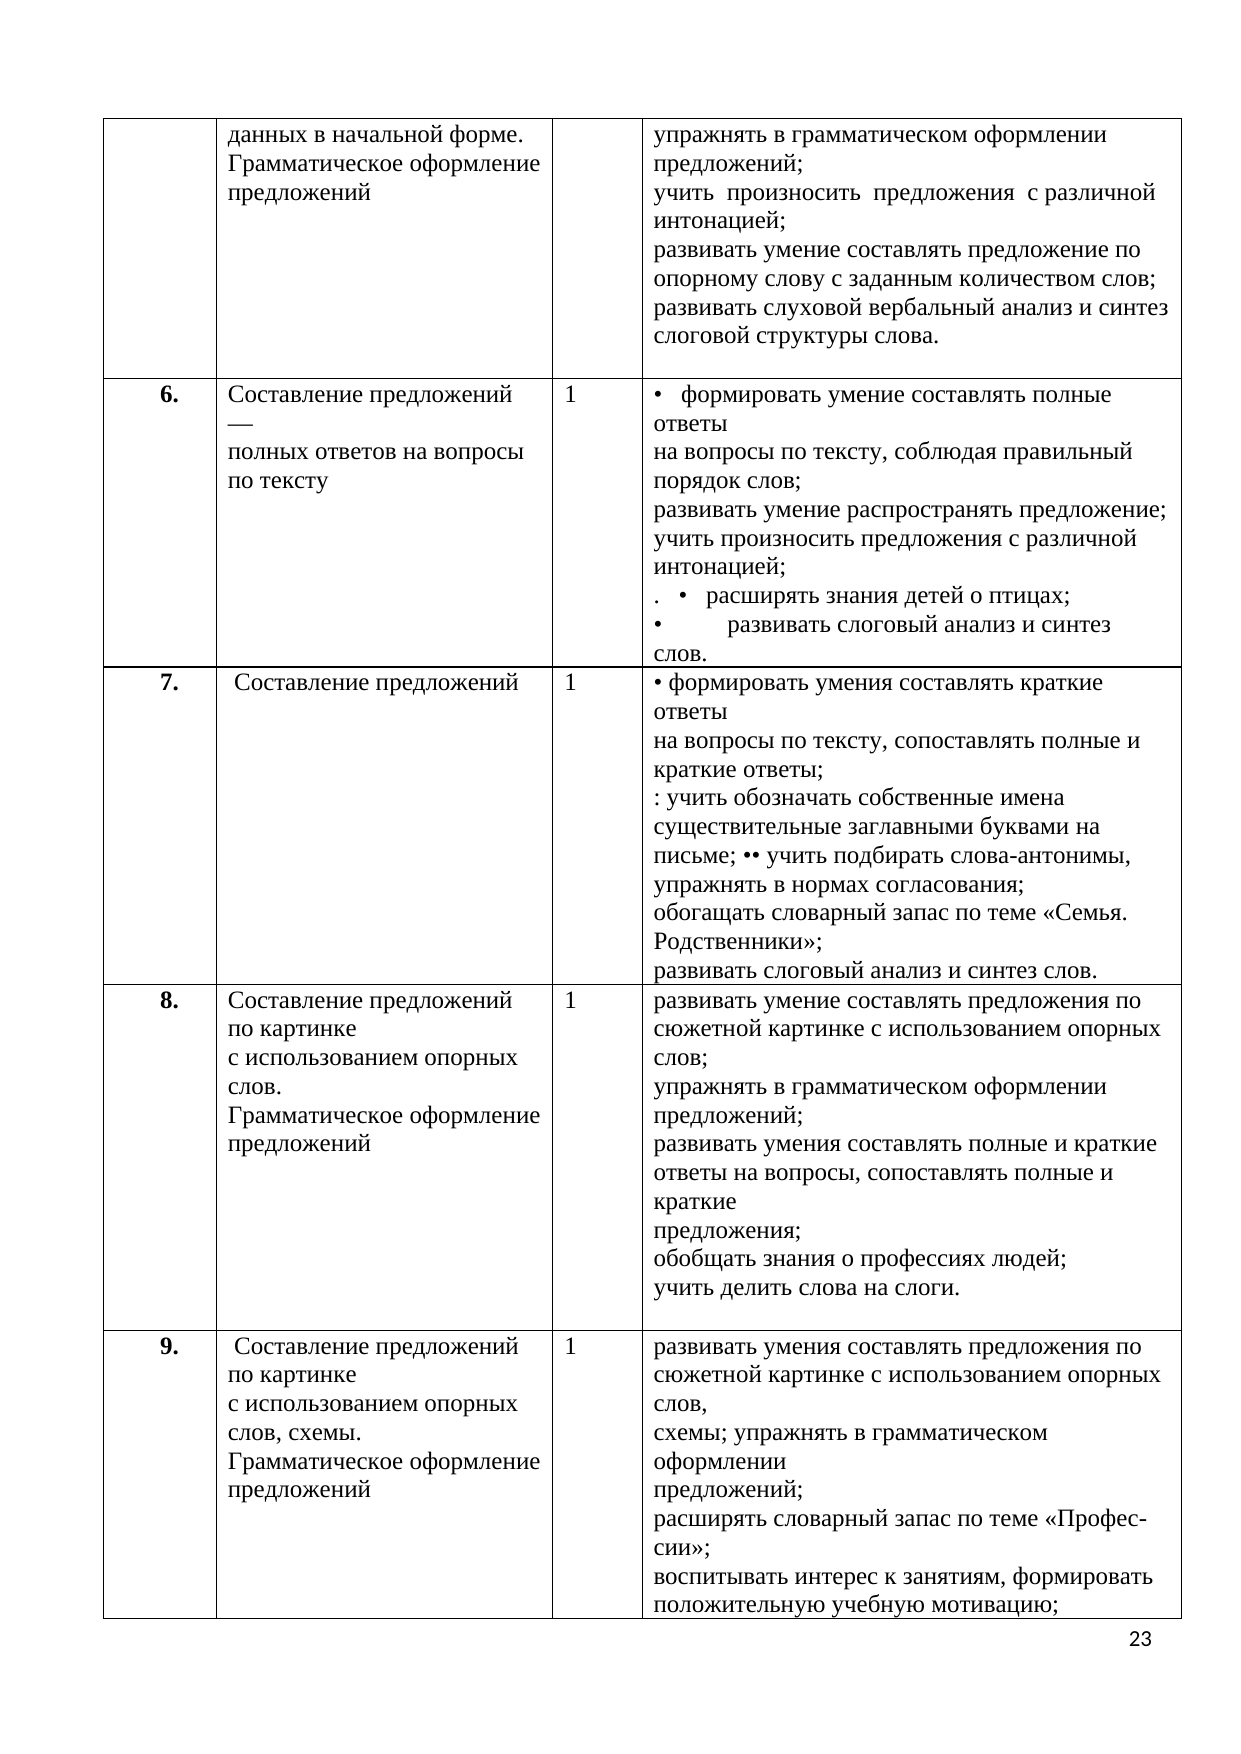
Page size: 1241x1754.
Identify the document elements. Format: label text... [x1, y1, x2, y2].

table_cell 1 [553, 985, 642, 1330]
table_cell 1 [553, 1331, 642, 1618]
table_cell 1 [553, 119, 642, 378]
table_cell • формировать умения составлять краткие ответы на вопросы по тексту, сопоставлять полные и краткие ответы; : учить обозначать собственные имена существительные заглавными буквами на письме; •• учить подбирать слова-антонимы, упражнять в нормах согласования; обогащать словарный запас по теме «Семья. Родственники»; развивать слоговый анализ и синтез слов. [643, 668, 1181, 984]
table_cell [643, 1331, 1181, 1618]
table_cell [104, 668, 216, 984]
table_cell развивать умение составлять предложения по сюжетной картинке с использованием опорных слов; упражнять в грамматическом оформлении предложений; развивать умения составлять полные и краткие ответы на вопросы, сопоставлять полные и краткие предложения; обобщать знания о профессиях людей; учить делить слова на слоги. [643, 985, 1181, 1330]
table_cell 1 [553, 379, 642, 666]
table_cell • формировать умение составлять полные ответы на вопросы по тексту, соблюдая правильный порядок слов; развивать умение распространять предложение; учить произносить предложения с различной интонацией; . • расширять знания детей о птицах; • развивать слоговый анализ и синтез слов. [643, 379, 1181, 666]
table_cell [104, 379, 216, 666]
table_cell [104, 985, 216, 1330]
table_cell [217, 119, 552, 378]
table_cell [104, 119, 216, 378]
table_cell [104, 1331, 216, 1618]
table_cell Составление предложений по картинке с использованием опорных слов. Грамматическое оформление предложений [217, 985, 552, 1330]
table_cell Составление предложений [217, 668, 552, 984]
table_cell 1 [553, 668, 642, 984]
table_cell Составление предложений — полных ответов на вопросы по тексту [217, 379, 552, 666]
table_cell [643, 119, 1181, 378]
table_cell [217, 1331, 552, 1618]
